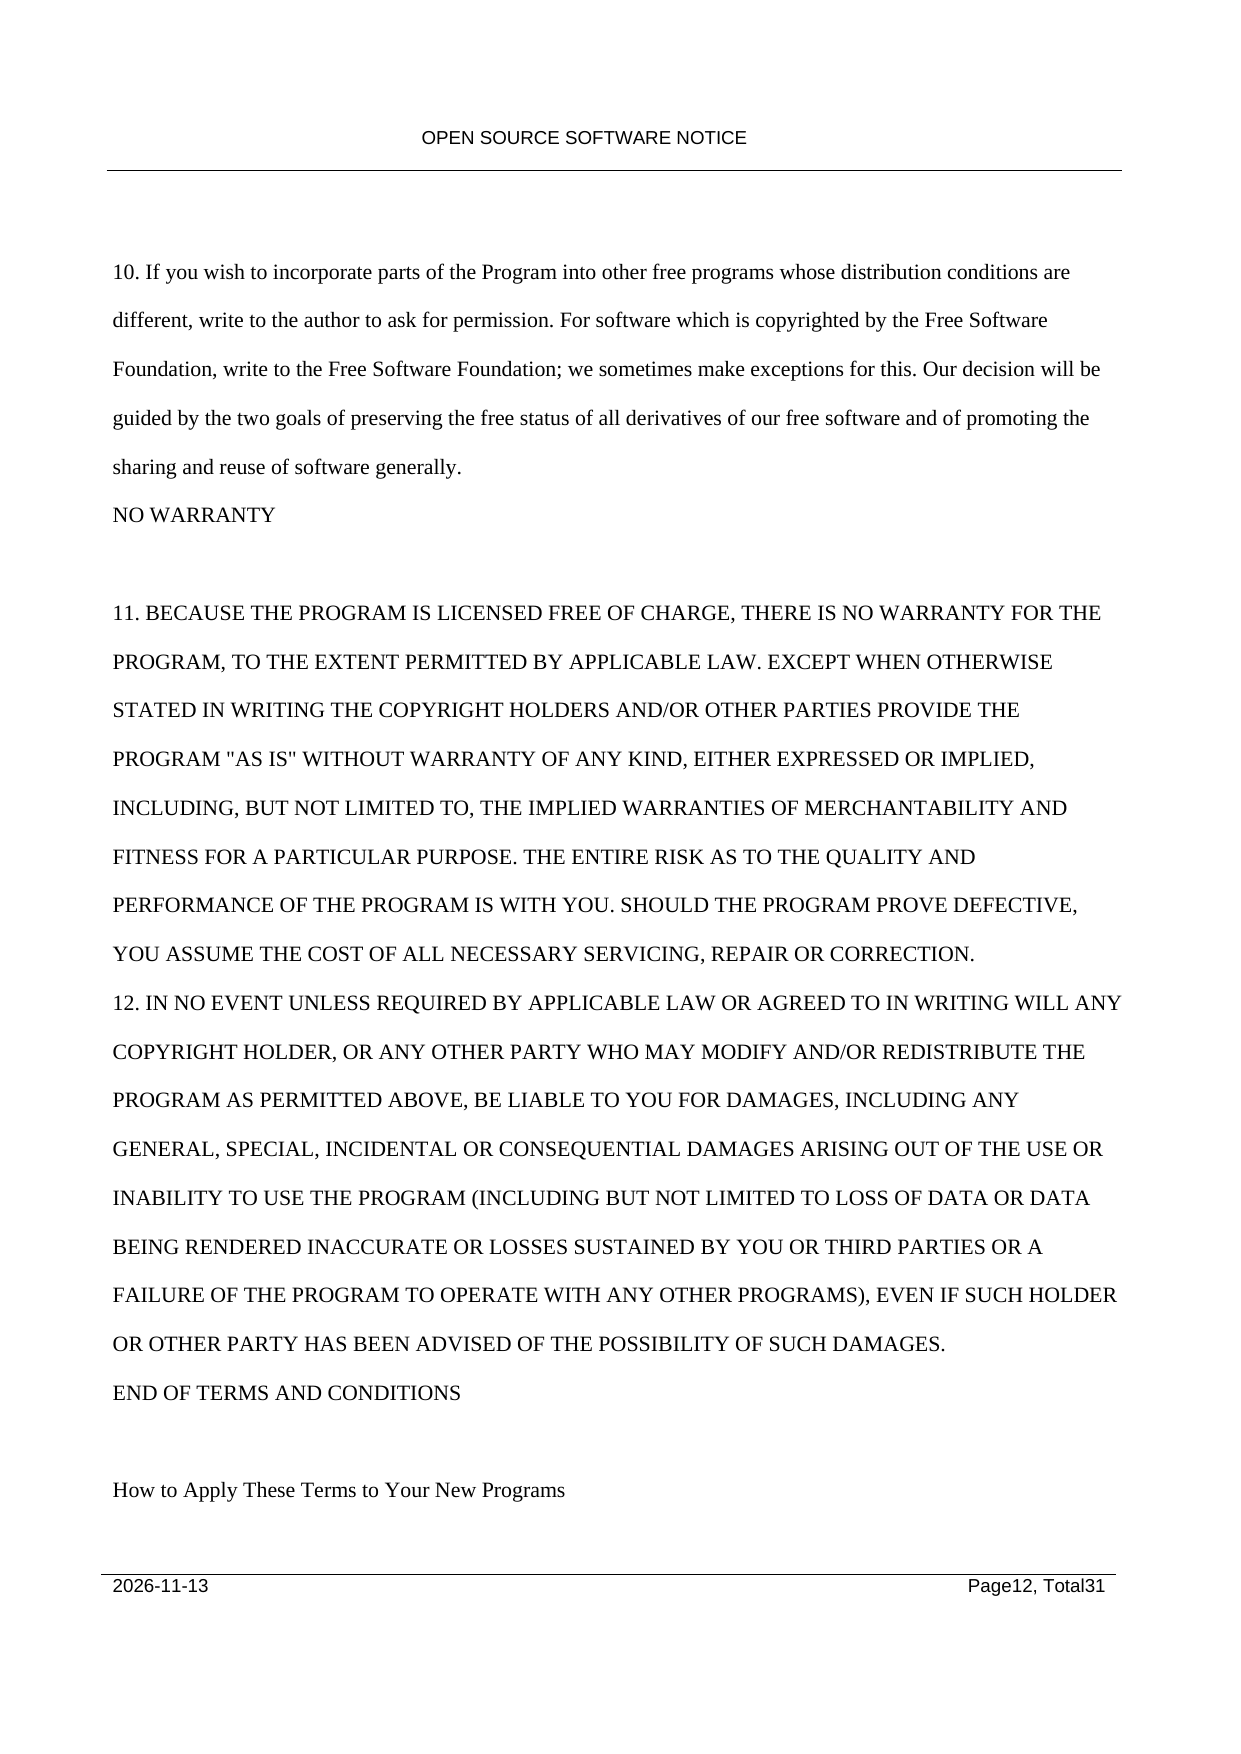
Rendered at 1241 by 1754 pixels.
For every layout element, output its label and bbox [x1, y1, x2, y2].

text [112, 206, 1128, 1506]
